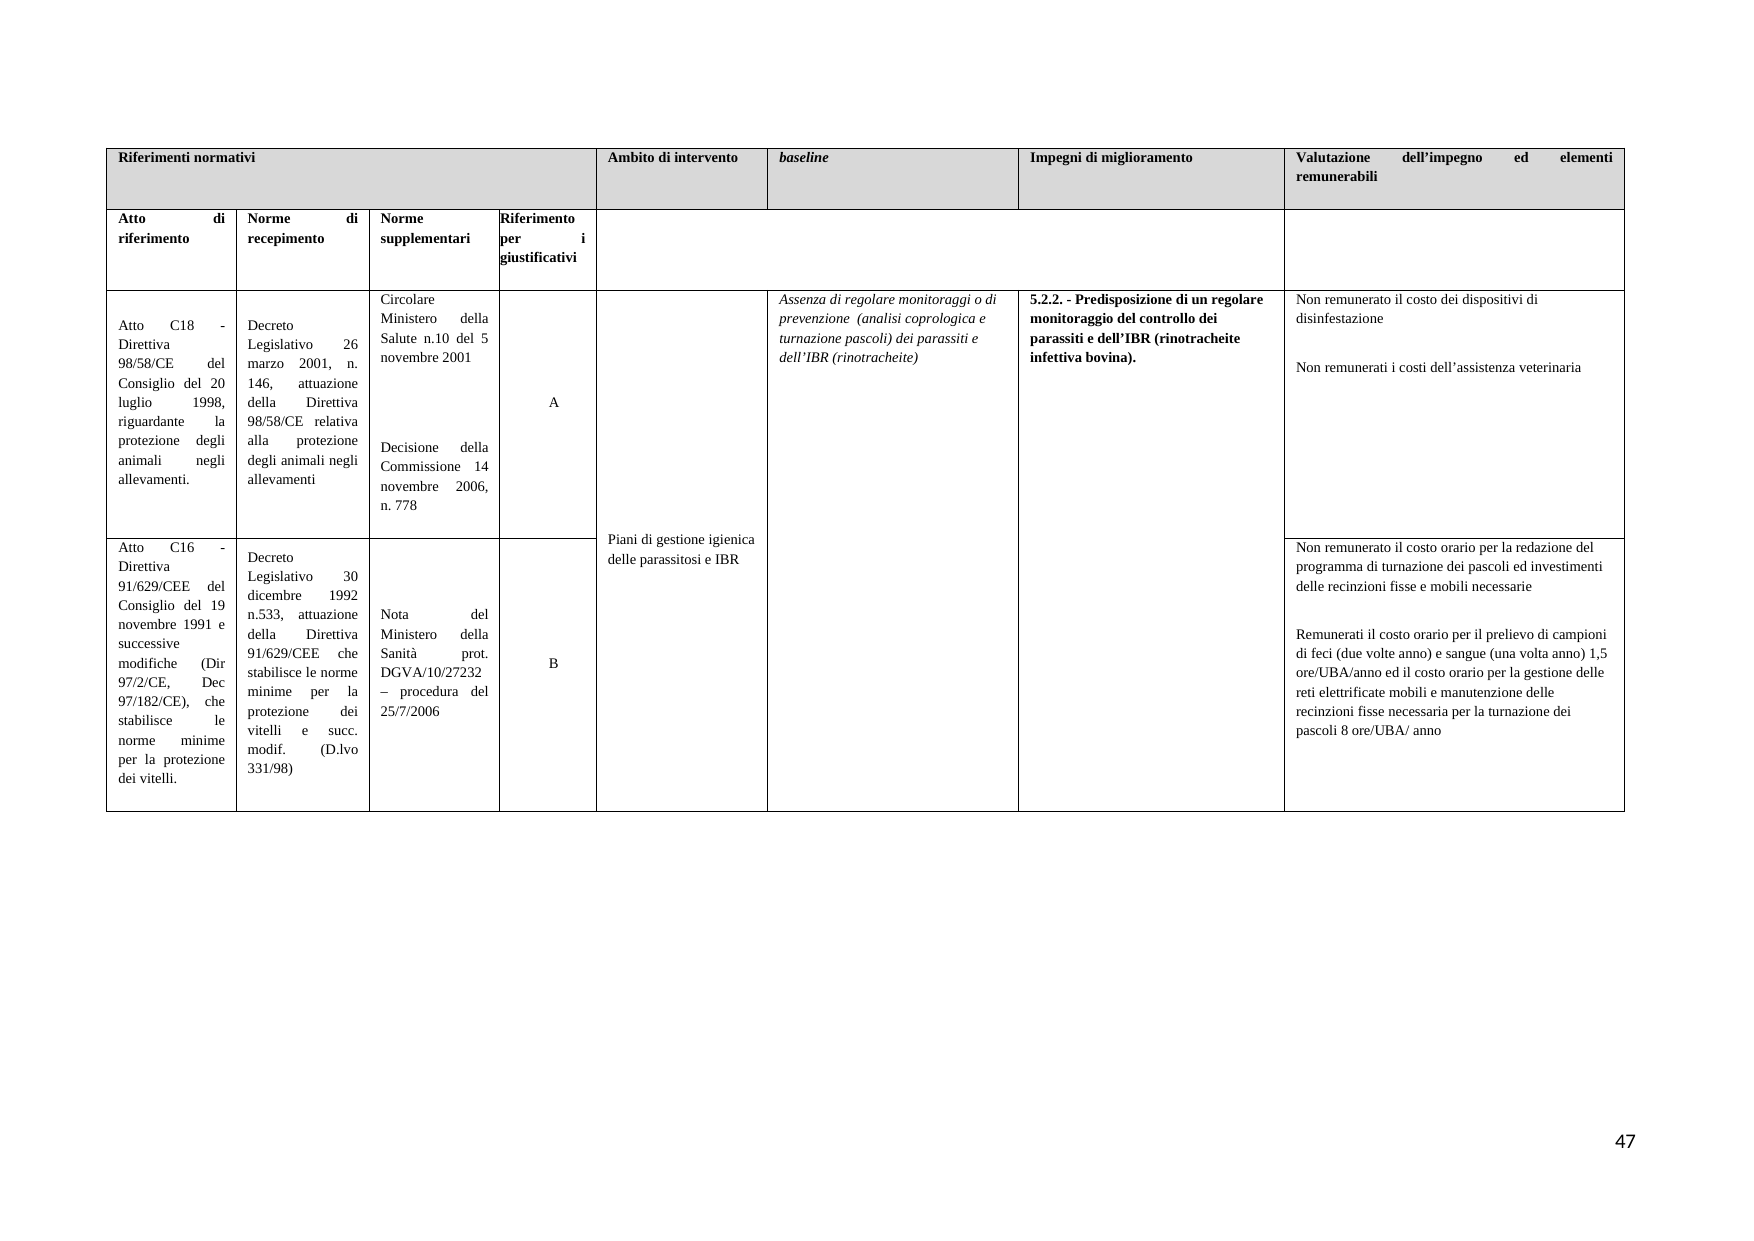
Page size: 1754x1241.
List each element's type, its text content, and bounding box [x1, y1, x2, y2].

table_cell Piani di gestione igienica delle parassitosi e IBR [597, 291, 767, 811]
table_cell Decreto Legislativo 30 dicembre 1992 n.533, attuazione della Direttiva 91/629/CEE che stabilisce le norme minime per la protezione dei vitelli e succ. modif. (D.lvo 331/98) [237, 539, 369, 811]
table_header Riferimenti normativi [107, 149, 596, 209]
table_cell A [500, 291, 596, 538]
table_cell [1285, 210, 1624, 290]
table_cell B [500, 539, 596, 811]
table_cell Atto di riferimento [107, 210, 236, 290]
table_header Impegni di miglioramento [1019, 149, 1284, 209]
table_cell Circolare Ministero della Salute n.10 del 5 novembre 2001 Decisione della Commissione 14 novembre 2006, n. 778 [370, 291, 499, 538]
table_cell Assenza di regolare monitoraggi o di prevenzione (analisi coprologica e turnazione pascoli) dei parassiti e dell’IBR (rinotracheite) [768, 291, 1018, 811]
table_header Valutazione dell’impegno ed elementi remunerabili [1285, 149, 1624, 209]
table_cell Atto C16 - Direttiva 91/629/CEE del Consiglio del 19 novembre 1991 e successive modifiche (Dir 97/2/CE, Dec 97/182/CE), che stabilisce le norme minime per la protezione dei vitelli. [107, 539, 236, 811]
table_cell Norme supplementari [370, 210, 499, 290]
table_header Ambito di intervento [597, 149, 767, 209]
table_cell Decreto Legislativo 26 marzo 2001, n. 146, attuazione della Direttiva 98/58/CE relativa alla protezione degli animali negli allevamenti [237, 291, 369, 538]
table_cell 5.2.2. - Predisposizione di un regolare monitoraggio del controllo dei parassiti e dell’IBR (rinotracheite infettiva bovina). [1019, 291, 1284, 811]
table_cell Nota del Ministero della Sanità prot. DGVA/10/27232 – procedura del 25/7/2006 [370, 539, 499, 811]
table_cell [597, 210, 1284, 290]
table_header baseline [768, 149, 1018, 209]
table_cell Atto C18 - Direttiva 98/58/CE del Consiglio del 20 luglio 1998, riguardante la protezione degli animali negli allevamenti. [107, 291, 236, 538]
table_cell Non remunerato il costo dei dispositivi di disinfestazione Non remunerati i costi dell’assistenza veterinaria [1285, 291, 1624, 538]
table_cell Norme di recepimento [237, 210, 369, 290]
table_cell Non remunerato il costo orario per la redazione del programma di turnazione dei pascoli ed investimenti delle recinzioni fisse e mobili necessarie Remunerati il costo orario per il prelievo di campioni di feci (due volte anno) e sangue (una volta anno) 1,5 ore/UBA/anno ed il costo orario per la gestione delle reti elettrificate mobili e manutenzione delle recinzioni fisse necessaria per la turnazione dei pascoli 8 ore/UBA/ anno [1285, 539, 1624, 811]
table_cell Riferimento per i giustificativi [500, 210, 596, 290]
